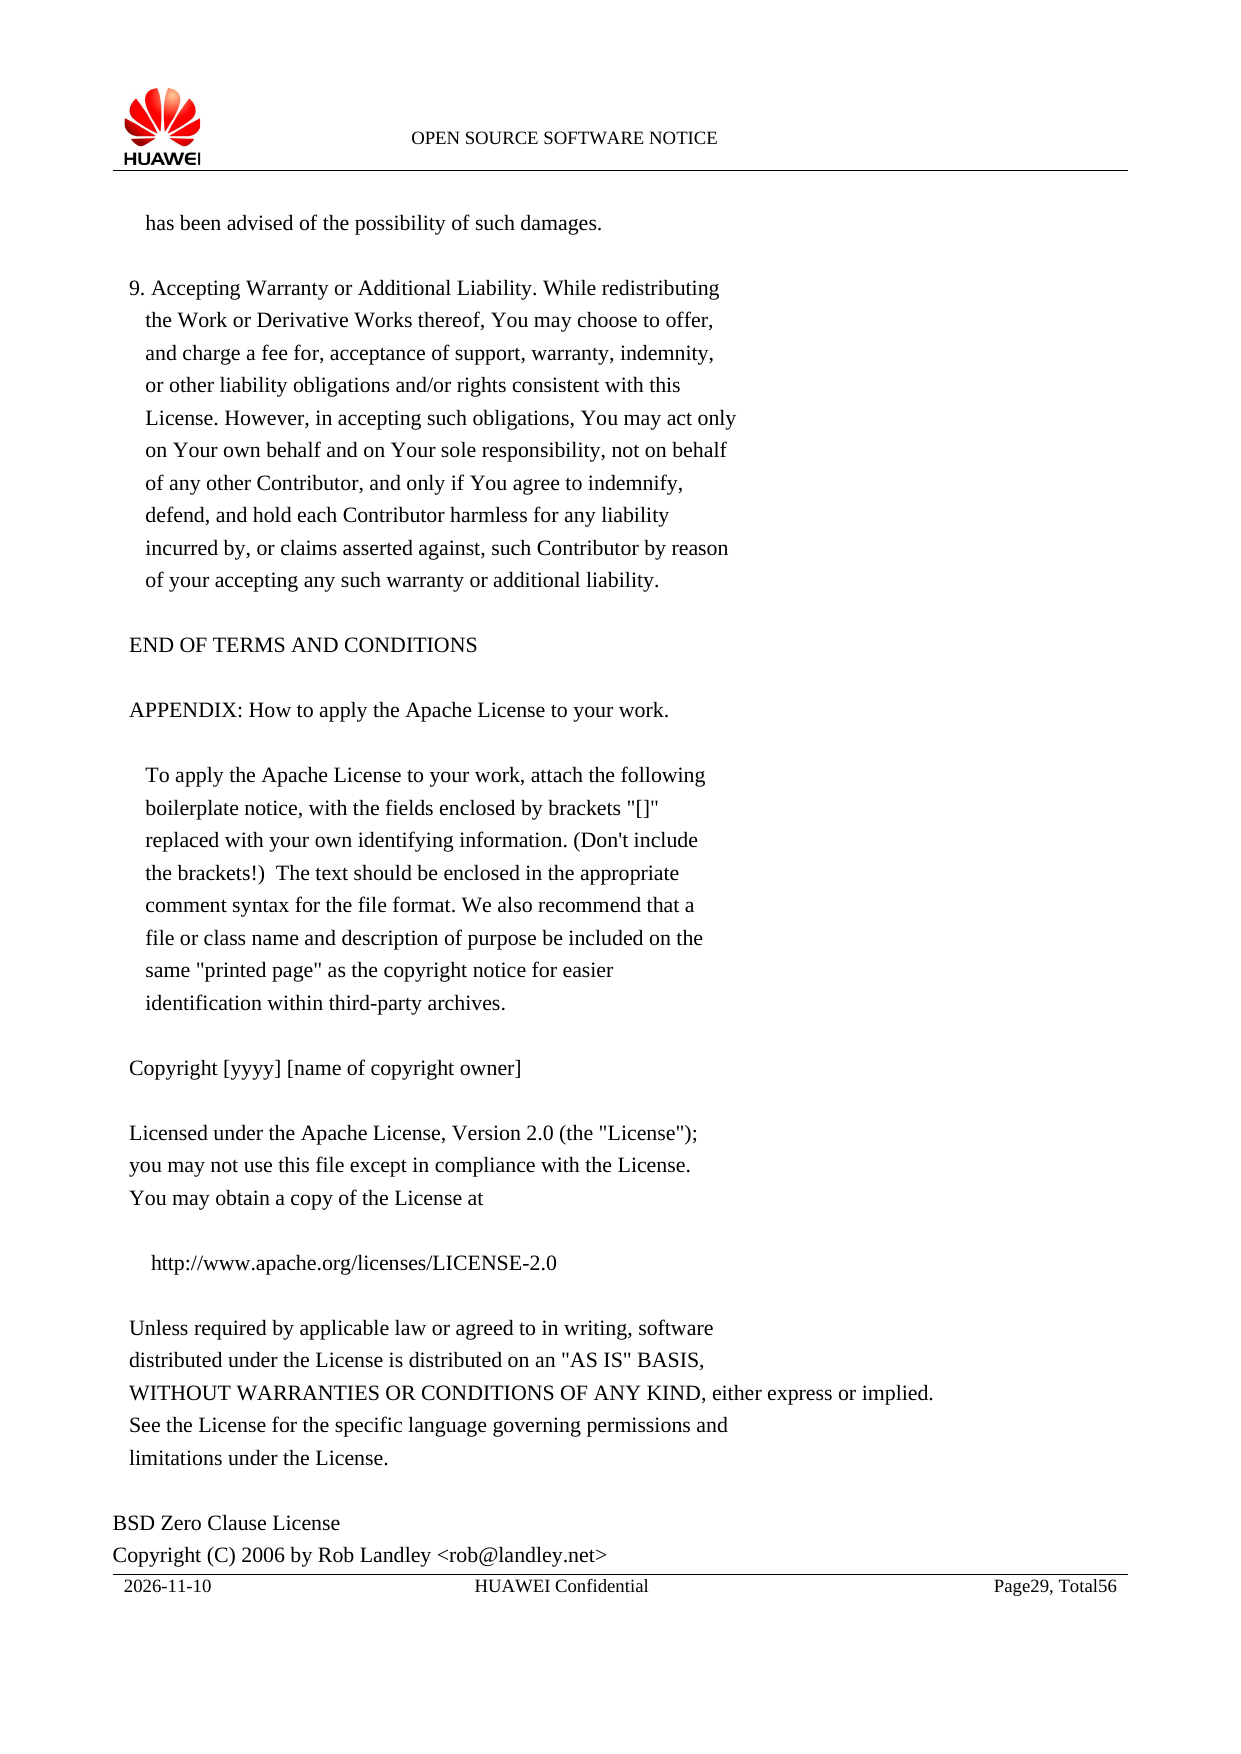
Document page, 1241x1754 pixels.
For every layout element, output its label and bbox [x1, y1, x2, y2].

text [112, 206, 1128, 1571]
picture [124, 88, 201, 165]
